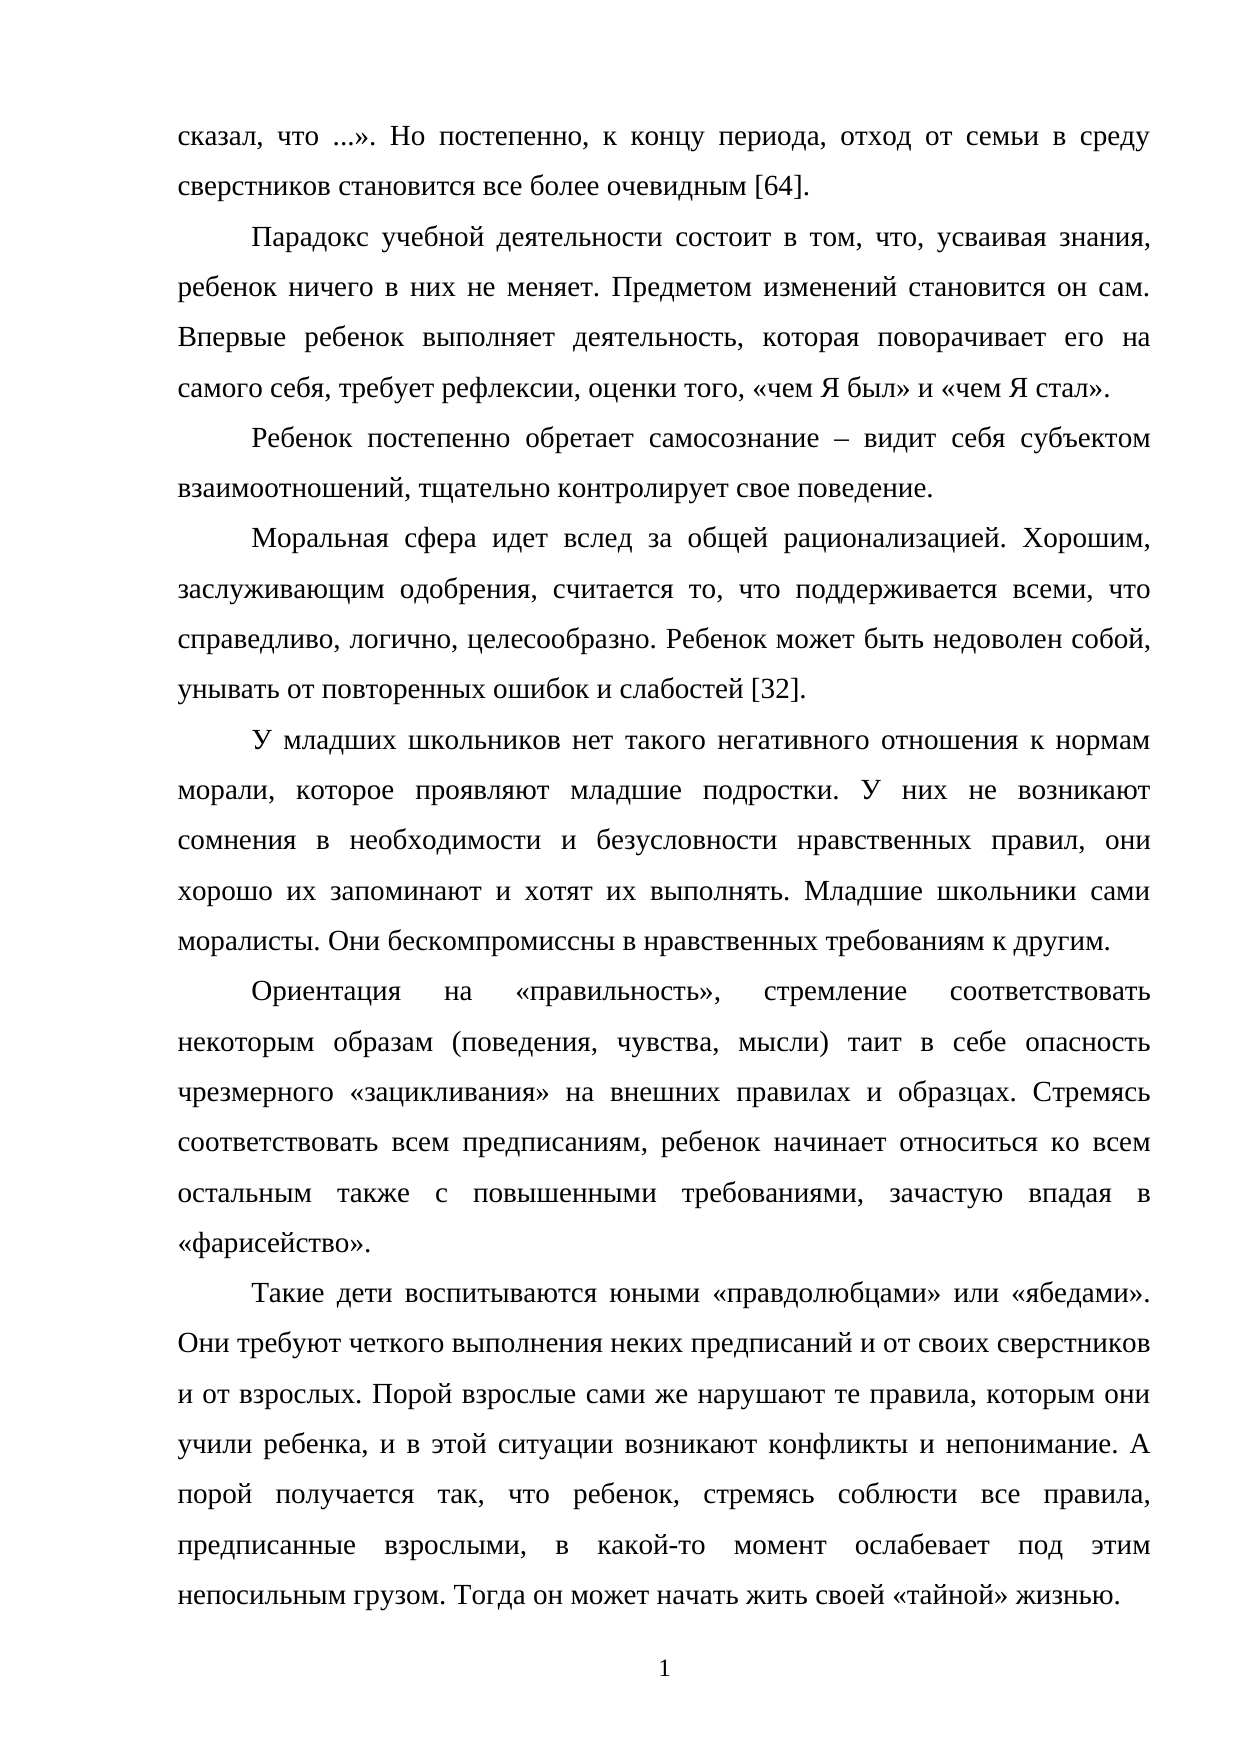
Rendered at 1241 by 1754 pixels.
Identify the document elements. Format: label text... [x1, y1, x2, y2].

text Ориентация на «правильность», стремление соответствовать некоторым образам (поведения, чувства, мысли) таит в себе опасность чрезмерного «зацикливания» на внешних правилах и образцах. Стремясь соответствовать всем предписаниям, ребенок начинает относиться ко всем остальным также с повышенными требованиями, зачастую впадая в «фарисейство». [177, 973, 1152, 1258]
text Парадокс учебной деятельности состоит в том, что, усваивая знания, ребенок ничего в них не меняет. Предметом изменений становится он сам. Впервые ребенок выполняет деятельность, которая поворачивает его на самого себя, требует рефлексии, оценки того, «чем Я был» и «чем Я стал». [177, 219, 1152, 403]
text Такие дети воспитываются юными «правдолюбцами» или «ябедами». Они требуют четкого выполнения неких предписаний и от своих сверстников и от взрослых. Порой взрослые сами же нарушают те правила, которым они учили ребенка, и в этой ситуации возникают конфликты и непонимание. А порой получается так, что ребенок, стремясь соблюсти все правила, предписанные взрослыми, в какой-то момент ослабевает под этим непосильным грузом. Тогда он может начать жить своей «тайной» жизнью. [177, 1275, 1152, 1611]
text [177, 118, 1152, 202]
text У младших школьников нет такого негативного отношения к нормам морали, которое проявляют младшие подростки. У них не возникают сомнения в необходимости и безусловности нравственных правил, они хорошо их запоминают и хотят их выполнять. Младшие школьники сами моралисты. Они бескомпромиссны в нравственных требованиям к другим. [177, 722, 1152, 957]
text Моральная сфера идет вслед за общей рационализацией. Хорошим, заслуживающим одобрения, считается то, что поддерживается всеми, что справедливо, логично, целесообразно. Ребенок может быть недоволен собой, унывать от повторенных ошибок и слабостей [32]. [177, 521, 1152, 705]
text Ребенок постепенно обретает самосознание – видит себя субъектом взаимоотношений, тщательно контролирует свое поведение. [177, 420, 1152, 504]
